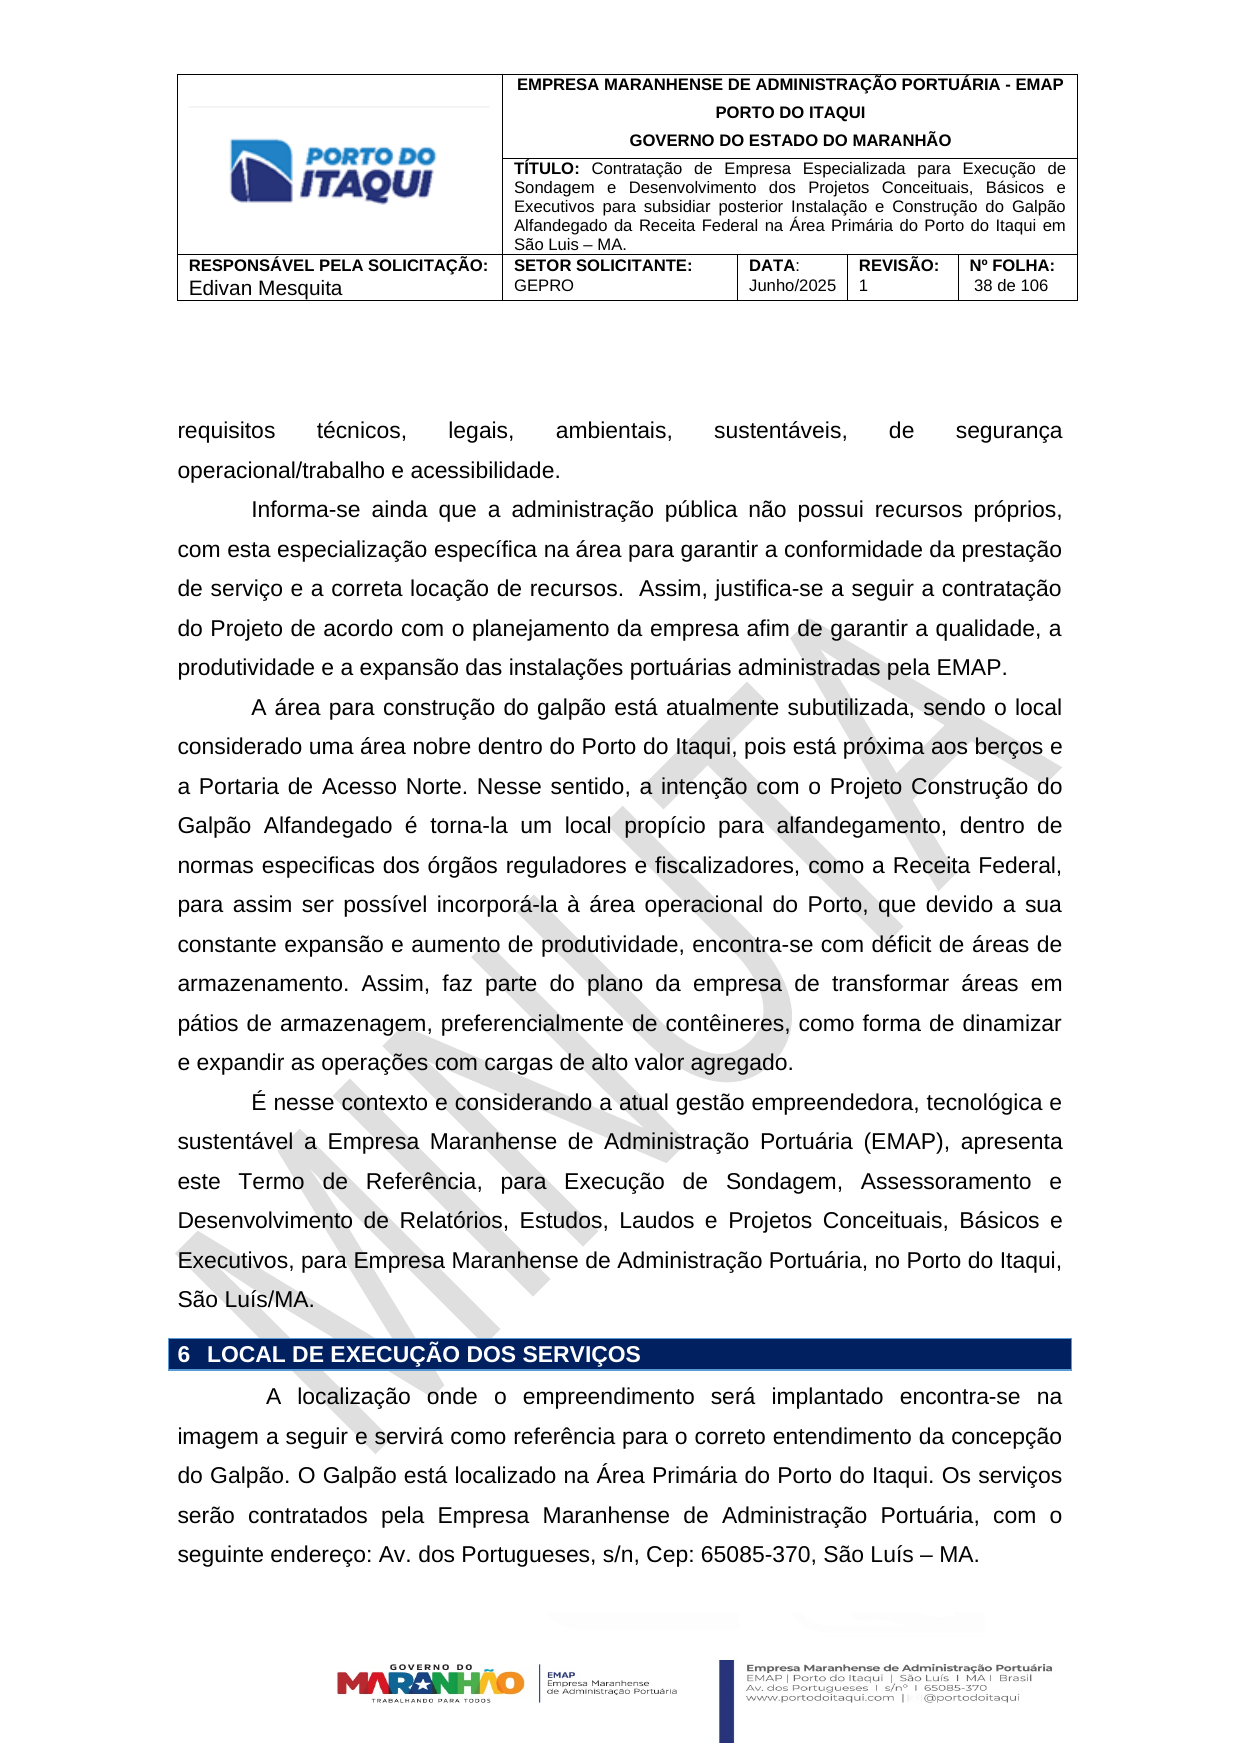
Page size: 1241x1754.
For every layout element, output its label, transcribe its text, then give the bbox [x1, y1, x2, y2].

text Informa-se ainda que a administração pública não possui recursos próprios, com esta especialização específica na área para garantir a conformidade da prestação de serviço e a correta locação de recursos. Assim, justifica-se a seguir a contratação do Projeto de acordo com o planejamento da empresa afim de garantir a qualidade, a produtividade e a expansão das instalações portuárias administradas pela EMAP. [177, 496, 1063, 681]
picture [240, 1612, 1160, 1743]
text A localização onde o empreendimento será implantado encontra-se na imagem a seguir e servirá como referência para o correto entendimento da concepção do Galpão. O Galpão está localizado na Área Primária do Porto do Itaqui. Os serviços serão contratados pela Empresa Maranhense de Administração Portuária, com o seguinte endereço: Av. dos Portugueses, s/n, Cep: 65085-370, São Luís – MA. [177, 1383, 1063, 1567]
text É nesse contexto e considerando a atual gestão empreendedora, tecnológica e sustentável a Empresa Maranhense de Administração Portuária (EMAP), apresenta este Termo de Referência, para Execução de Sondagem, Assessoramento e Desenvolvimento de Relatórios, Estudos, Laudos e Projetos Conceituais, Básicos e Executivos, para Empresa Maranhense de Administração Portuária, no Porto do Itaqui, São Luís/MA. [177, 1089, 1063, 1312]
text A área para construção do galpão está atualmente subutilizada, sendo o local considerado uma área nobre dentro do Porto do Itaqui, pois está próxima aos berços e a Portaria de Acesso Norte. Nesse sentido, a intenção com o Projeto Construção do Galpão Alfandegado é torna-la um local propício para alfandegamento, dentro de normas especificas dos órgãos reguladores e fiscalizadores, como a Receita Federal, para assim ser possível incorporá-la à área operacional do Porto, que devido a sua constante expansão e aumento de produtividade, encontra-se com déficit de áreas de armazenamento. Assim, faz parte do plano da empresa de transformar áreas em pátios de armazenagem, preferencialmente de contêineres, como forma de dinamizar e expandir as operações com cargas de alto valor agregado. [177, 694, 1063, 1076]
picture [188, 101, 490, 236]
subtitle LOCAL DE EXECUÇÃO DOS SERVIÇOS [169, 1339, 1071, 1369]
